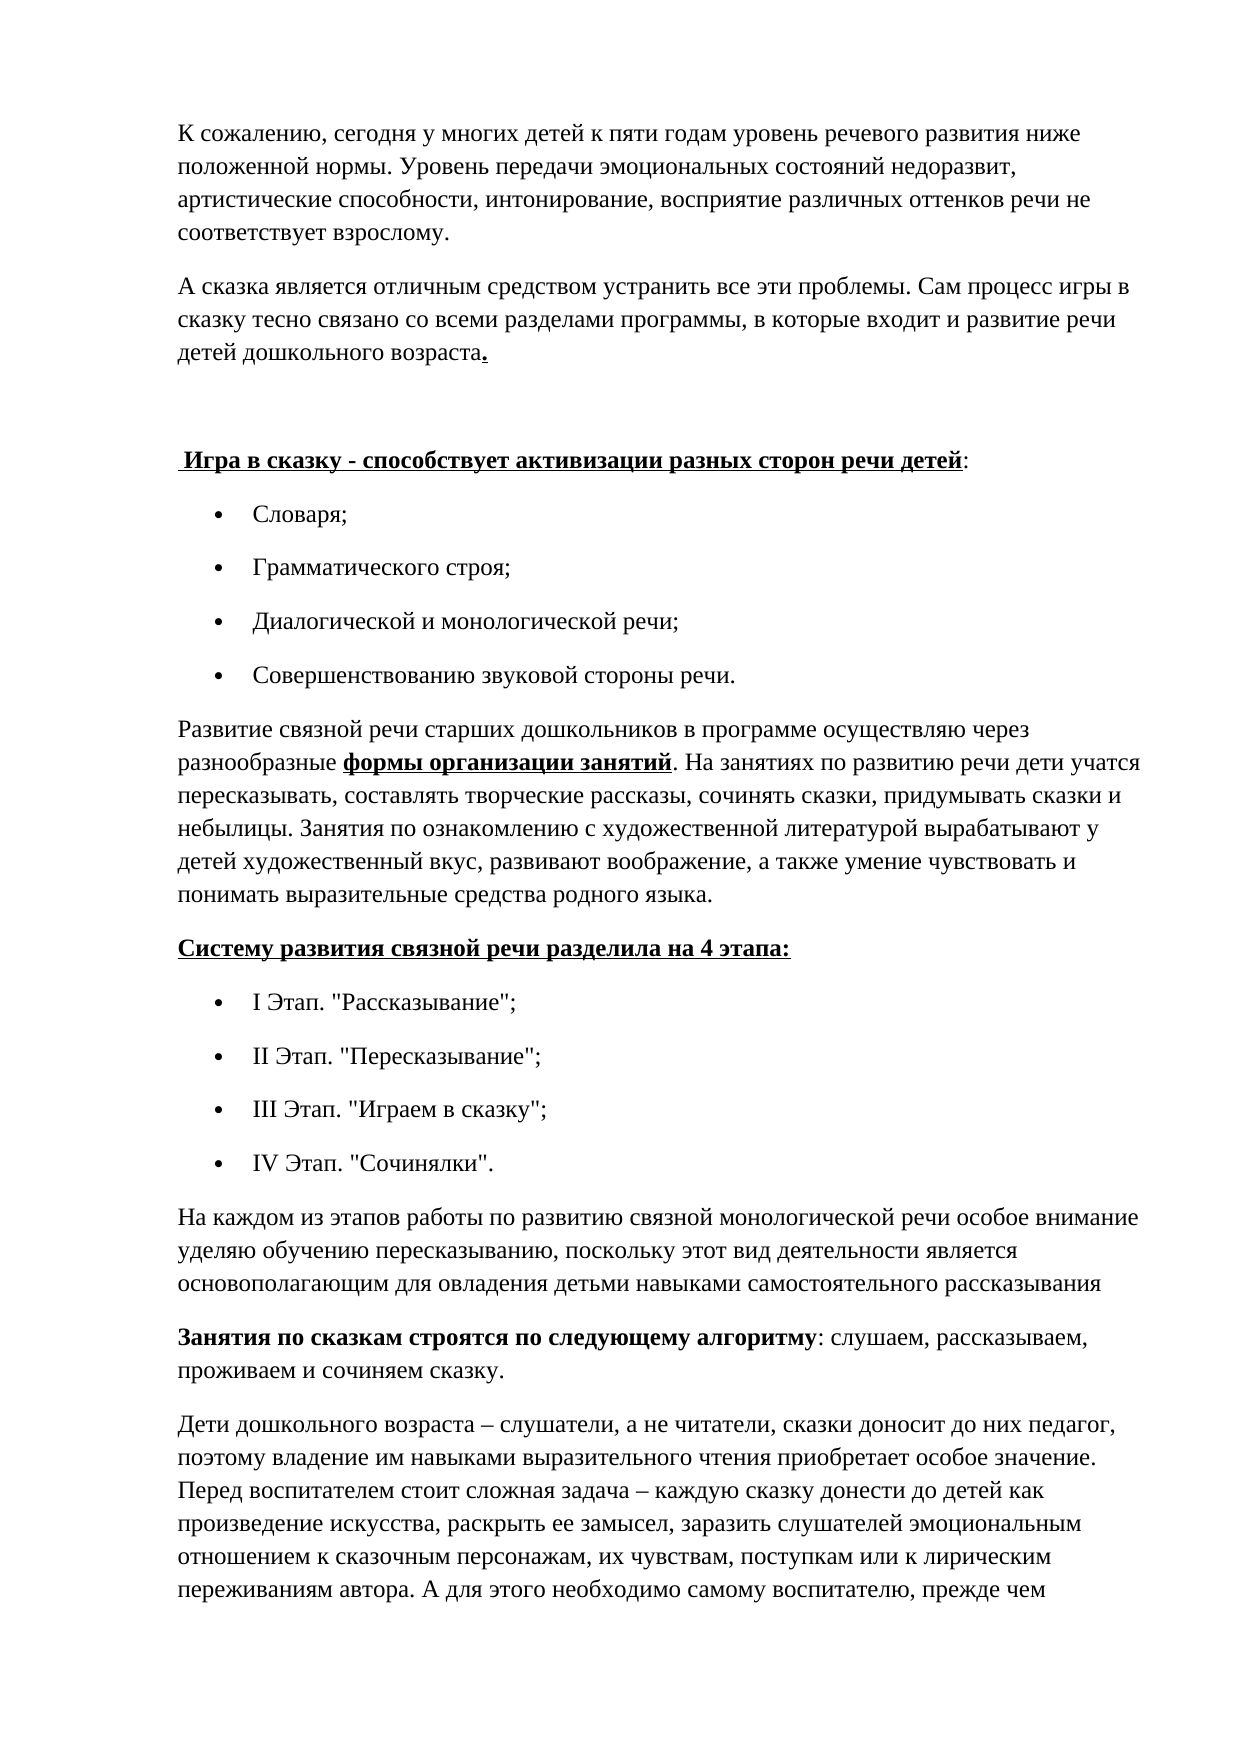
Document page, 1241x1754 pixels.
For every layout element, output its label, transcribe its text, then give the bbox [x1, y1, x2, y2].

text Систему развития связной речи разделила на 4 этапа: [177, 933, 1152, 962]
list Словаря; [215, 499, 1152, 527]
list I Этап. "Рассказывание"; [215, 987, 1152, 1016]
text На каждом из этапов работы по развитию связной монологической речи особое внимание уделяю обучению пересказыванию, поскольку этот вид деятельности является основополагающим для овладения детьми навыками самостоятельного рассказывания [177, 1202, 1152, 1297]
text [177, 1409, 1152, 1603]
list Грамматического строя; [215, 552, 1152, 581]
text Развитие связной речи старших дошкольников в программе осуществляю через разнообразные формы организации занятий. На занятиях по развитию речи дети учатся пересказывать, составлять творческие рассказы, сочинять сказки, придумывать сказки и небылицы. Занятия по ознакомлению с художественной литературой вырабатывают у детей художественный вкус, развивают воображение, а также умение чувствовать и понимать выразительные средства родного языка. [177, 714, 1152, 908]
list II Этап. "Пересказывание"; [215, 1041, 1152, 1069]
list III Этап. "Играем в сказку"; [215, 1094, 1152, 1123]
list Диалогической и монологической речи; [215, 606, 1152, 635]
text А сказка является отличным средством устранить все эти проблемы. Сам процесс игры в сказку тесно связано со всеми разделами программы, в которые входит и развитие речи детей дошкольного возраста. [177, 271, 1152, 366]
list Совершенствованию звуковой стороны речи. [215, 660, 1152, 689]
list IV Этап. "Сочинялки". [215, 1148, 1152, 1177]
text Игра в сказку - способствует активизации разных сторон речи детей: [177, 445, 1152, 473]
text К сожалению, сегодня у многих детей к пяти годам уровень речевого развития ниже положенной нормы. Уровень передачи эмоциональных состояний недоразвит, артистические способности, интонирование, восприятие различных оттенков речи не соответствует взрослому. [177, 118, 1152, 246]
text Занятия по сказкам строятся по следующему алгоритму: слушаем, рассказываем, проживаем и сочиняем сказку. [177, 1322, 1152, 1384]
